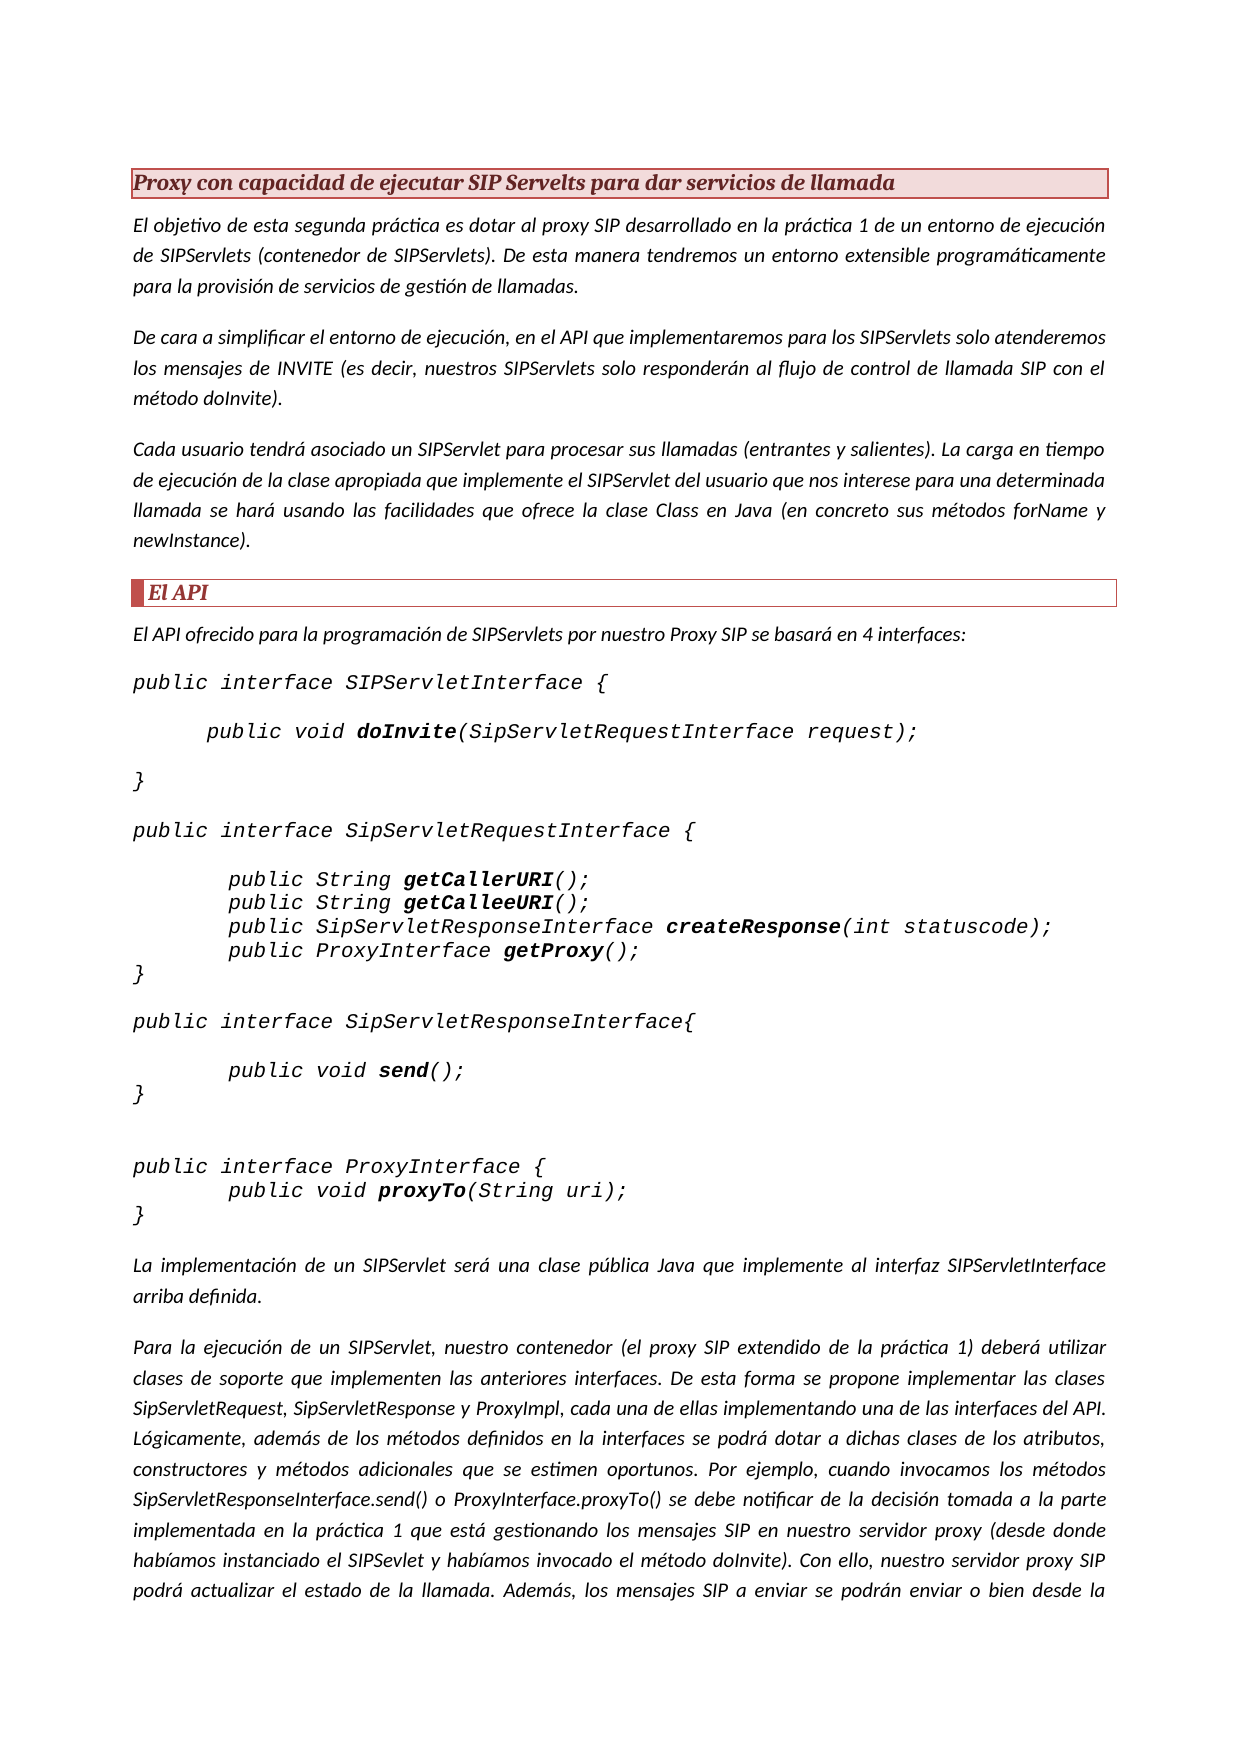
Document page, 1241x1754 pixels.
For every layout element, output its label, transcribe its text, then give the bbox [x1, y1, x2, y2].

subtitle Proxy con capacidad de ejecutar SIP Servelts para dar servicios de llamada [133, 170, 1107, 197]
text Cada usuario tendrá asociado un SIPServlet para procesar sus llamadas (entrantes y salientes). La carga en tiempo de ejecución de la clase apropiada que implemente el SIPServlet del usuario que nos interese para una determinada llamada se hará usando las facilidades que ofrece la clase Class en Java (en concreto sus métodos forName y newInstance). [133, 436, 1107, 553]
subtitle El API [144, 580, 1116, 606]
text public interface SipServletResponseInterface{ [133, 1011, 1107, 1034]
text La implementación de un SIPServlet será una clase pública Java que implemente al interfaz SIPServletInterface arriba definida. [133, 1253, 1107, 1308]
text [133, 1334, 1107, 1603]
text } [133, 963, 1107, 987]
text } [133, 1203, 1107, 1227]
text El objetivo de esta segunda práctica es dotar al proxy SIP desarrollado en la práctica 1 de un entorno de ejecución de SIPServlets (contenedor de SIPServlets). De esta manera tendremos un entorno extensible programáticamente para la provisión de servicios de gestión de llamadas. [133, 212, 1107, 298]
text public void doInvite(SipServletRequestInterface request); [133, 721, 1107, 745]
text } [133, 1083, 1107, 1107]
text El API ofrecido para la programación de SIPServlets por nuestro Proxy SIP se basará en 4 interfaces: [133, 621, 1107, 646]
text public ProxyInterface getProxy(); [133, 940, 1107, 963]
text public interface SIPServletInterface { [133, 672, 1107, 696]
text public SipServletResponseInterface createResponse(int statuscode); [133, 916, 1107, 940]
text De cara a simplificar el entorno de ejecución, en el API que implementaremos para los SIPServlets solo atenderemos los mensajes de INVITE (es decir, nuestros SIPServlets solo responderán al flujo de control de llamada SIP con el método doInvite). [133, 324, 1107, 411]
text public String getCalleeURI(); [133, 892, 1107, 916]
text public interface SipServletRequestInterface { [133, 819, 1107, 843]
text public void proxyTo(String uri); [133, 1180, 1107, 1203]
text public interface ProxyInterface { [133, 1156, 1107, 1180]
text public String getCallerURI(); [133, 869, 1107, 892]
text } [133, 770, 1107, 794]
text public void send(); [133, 1060, 1107, 1083]
